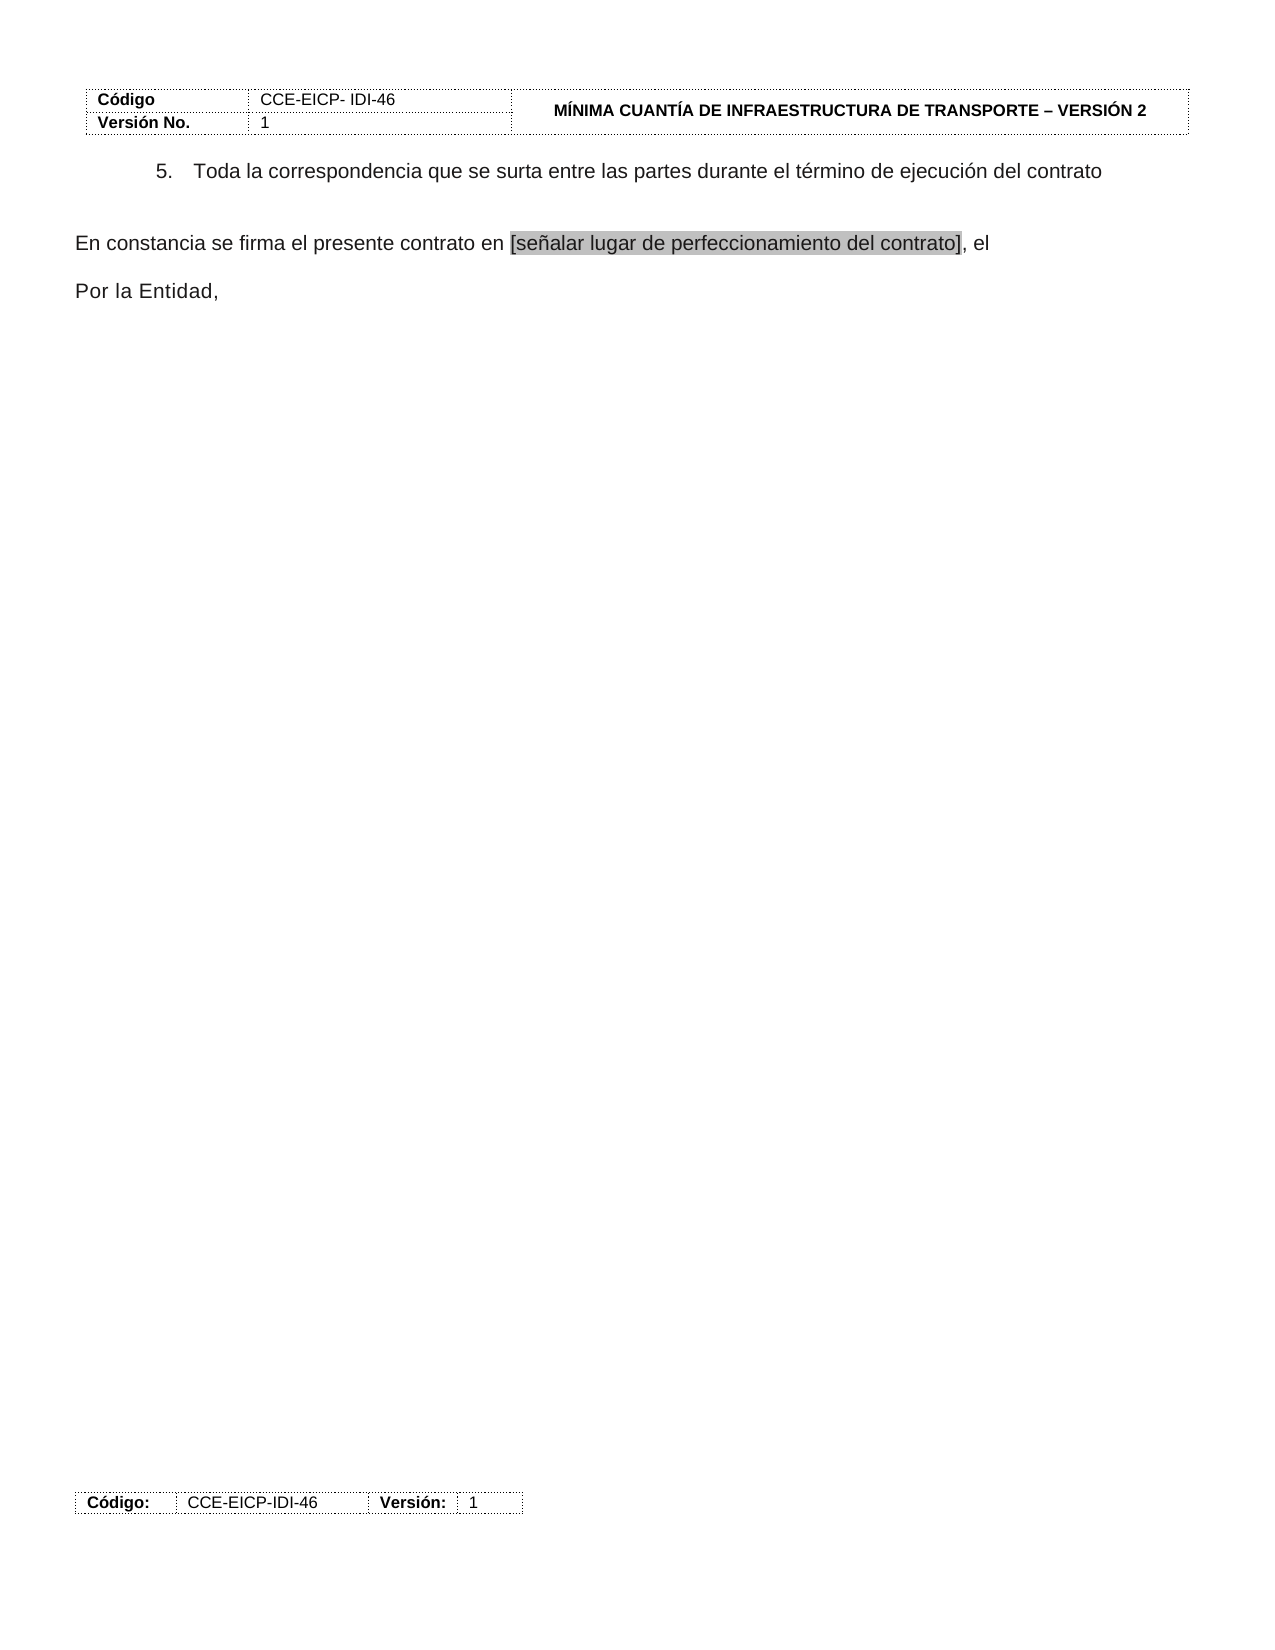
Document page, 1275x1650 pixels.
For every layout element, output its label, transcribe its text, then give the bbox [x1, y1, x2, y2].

title En constancia se firma el presente contrato en [señalar lugar de perfeccionamiento del contrato], el [75, 231, 510, 255]
list Toda la correspondencia que se surta entre las partes durante el término de ejecución del contrato [156, 159, 1200, 183]
title Por la Entidad, [75, 279, 1200, 303]
